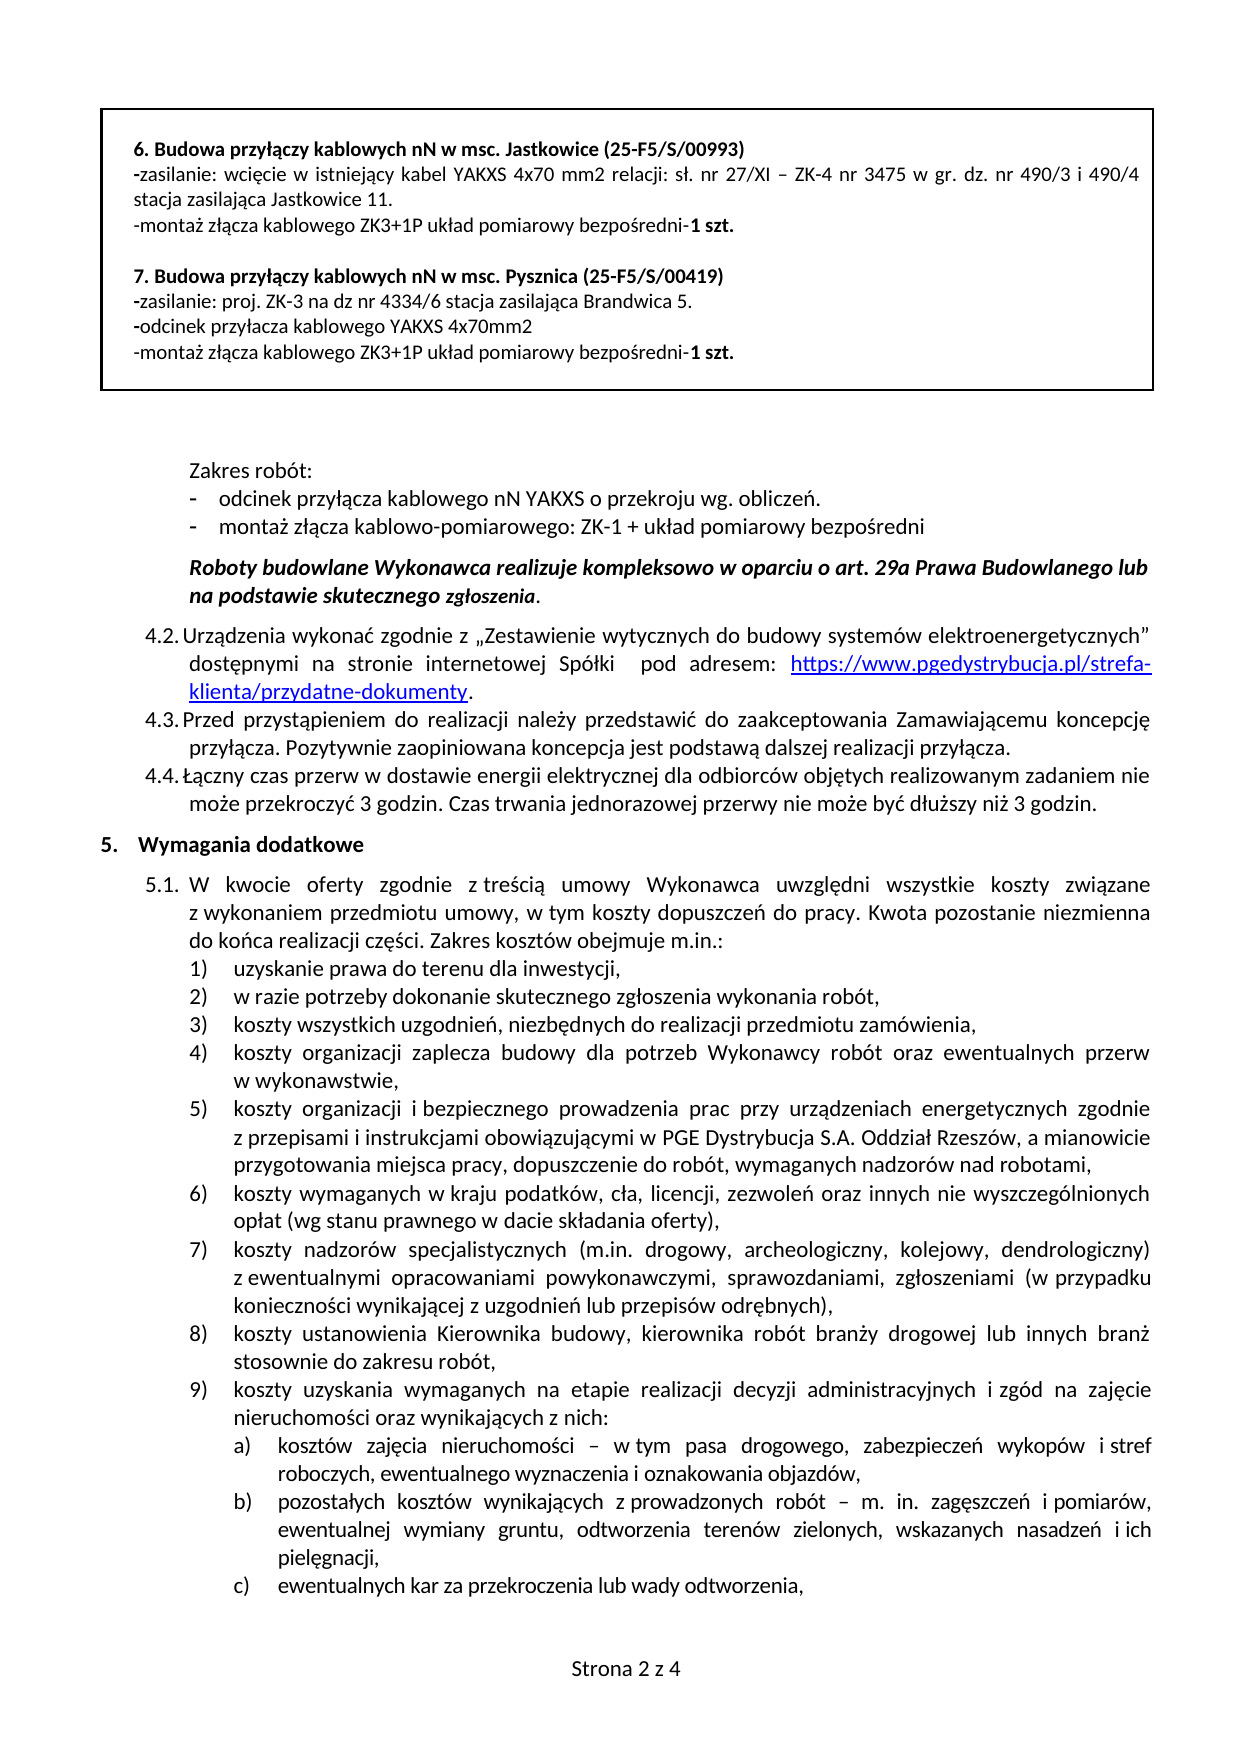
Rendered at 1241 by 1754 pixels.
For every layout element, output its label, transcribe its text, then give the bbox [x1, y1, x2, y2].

text Zakres robót: [189, 456, 1152, 484]
list uzyskanie prawa do terenu dla inwestycji, [189, 954, 1152, 982]
list W kwocie oferty zgodnie z treścią umowy Wykonawca uwzględni wszystkie koszty związane z wykonaniem przedmiotu umowy, w tym koszty dopuszczeń do pracy. Kwota pozostanie niezmienna do końca realizacji części. Zakres kosztów obejmuje m.in.: [145, 870, 1152, 954]
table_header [103, 110, 1152, 388]
text Roboty budowlane Wykonawca realizuje kompleksowo w oparciu o art. 29a Prawa Budowlanego lub na podstawie skutecznego zgłoszenia. [189, 553, 1152, 609]
list koszty organizacji zaplecza budowy dla potrzeb Wykonawcy robót oraz ewentualnych przerw w wykonawstwie, [189, 1038, 1152, 1094]
list ewentualnych kar za przekroczenia lub wady odtworzenia, [233, 1571, 1152, 1599]
list kosztów zajęcia nieruchomości – w tym pasa drogowego, zabezpieczeń wykopów i stref roboczych, ewentualnego wyznaczenia i oznakowania objazdów, [233, 1431, 1152, 1487]
list Łączny czas przerw w dostawie energii elektrycznej dla odbiorców objętych realizowanym zadaniem nie może przekroczyć 3 godzin. Czas trwania jednorazowej przerwy nie może być dłuższy niż 3 godzin. [145, 761, 1152, 817]
list Wymagania dodatkowe [100, 830, 1152, 858]
list koszty ustanowienia Kierownika budowy, kierownika robót branży drogowej lub innych branż stosownie do zakresu robót, [189, 1319, 1152, 1375]
list Przed przystąpieniem do realizacji należy przedstawić do zaakceptowania Zamawiającemu koncepcję przyłącza. Pozytywnie zaopiniowana koncepcja jest podstawą dalszej realizacji przyłącza. [145, 705, 1152, 761]
list montaż złącza kablowo-pomiarowego: ZK-1 + układ pomiarowy bezpośredni [189, 512, 1152, 540]
list koszty nadzorów specjalistycznych (m.in. drogowy, archeologiczny, kolejowy, dendrologiczny) z ewentualnymi opracowaniami powykonawczymi, sprawozdaniami, zgłoszeniami (w przypadku konieczności wynikającej z uzgodnień lub przepisów odrębnych), [189, 1235, 1152, 1319]
list koszty wszystkich uzgodnień, niezbędnych do realizacji przedmiotu zamówienia, [189, 1011, 1152, 1038]
list odcinek przyłącza kablowego nN YAKXS o przekroju wg. obliczeń. [189, 484, 1152, 512]
list koszty uzyskania wymaganych na etapie realizacji decyzji administracyjnych i zgód na zajęcie nieruchomości oraz wynikających z nich: [189, 1375, 1152, 1431]
list w razie potrzeby dokonanie skutecznego zgłoszenia wykonania robót, [189, 982, 1152, 1011]
list pozostałych kosztów wynikających z prowadzonych robót – m. in. zagęszczeń i pomiarów, ewentualnej wymiany gruntu, odtworzenia terenów zielonych, wskazanych nasadzeń i ich pielęgnacji, [233, 1487, 1152, 1571]
list koszty wymaganych w kraju podatków, cła, licencji, zezwoleń oraz innych nie wyszczególnionych opłat (wg stanu prawnego w dacie składania oferty), [189, 1179, 1152, 1235]
list koszty organizacji i bezpiecznego prowadzenia prac przy urządzeniach energetycznych zgodnie z przepisami i instrukcjami obowiązującymi w PGE Dystrybucja S.A. Oddział Rzeszów, a mianowicie przygotowania miejsca pracy, dopuszczenie do robót, wymaganych nadzorów nad robotami, [189, 1094, 1152, 1179]
list Urządzenia wykonać zgodnie z „Zestawienie wytycznych do budowy systemów elektroenergetycznych” dostępnymi na stronie internetowej Spółki pod adresem: https://www.pgedystrybucja.pl/strefa-klienta/przydatne-dokumenty. [145, 621, 1152, 705]
